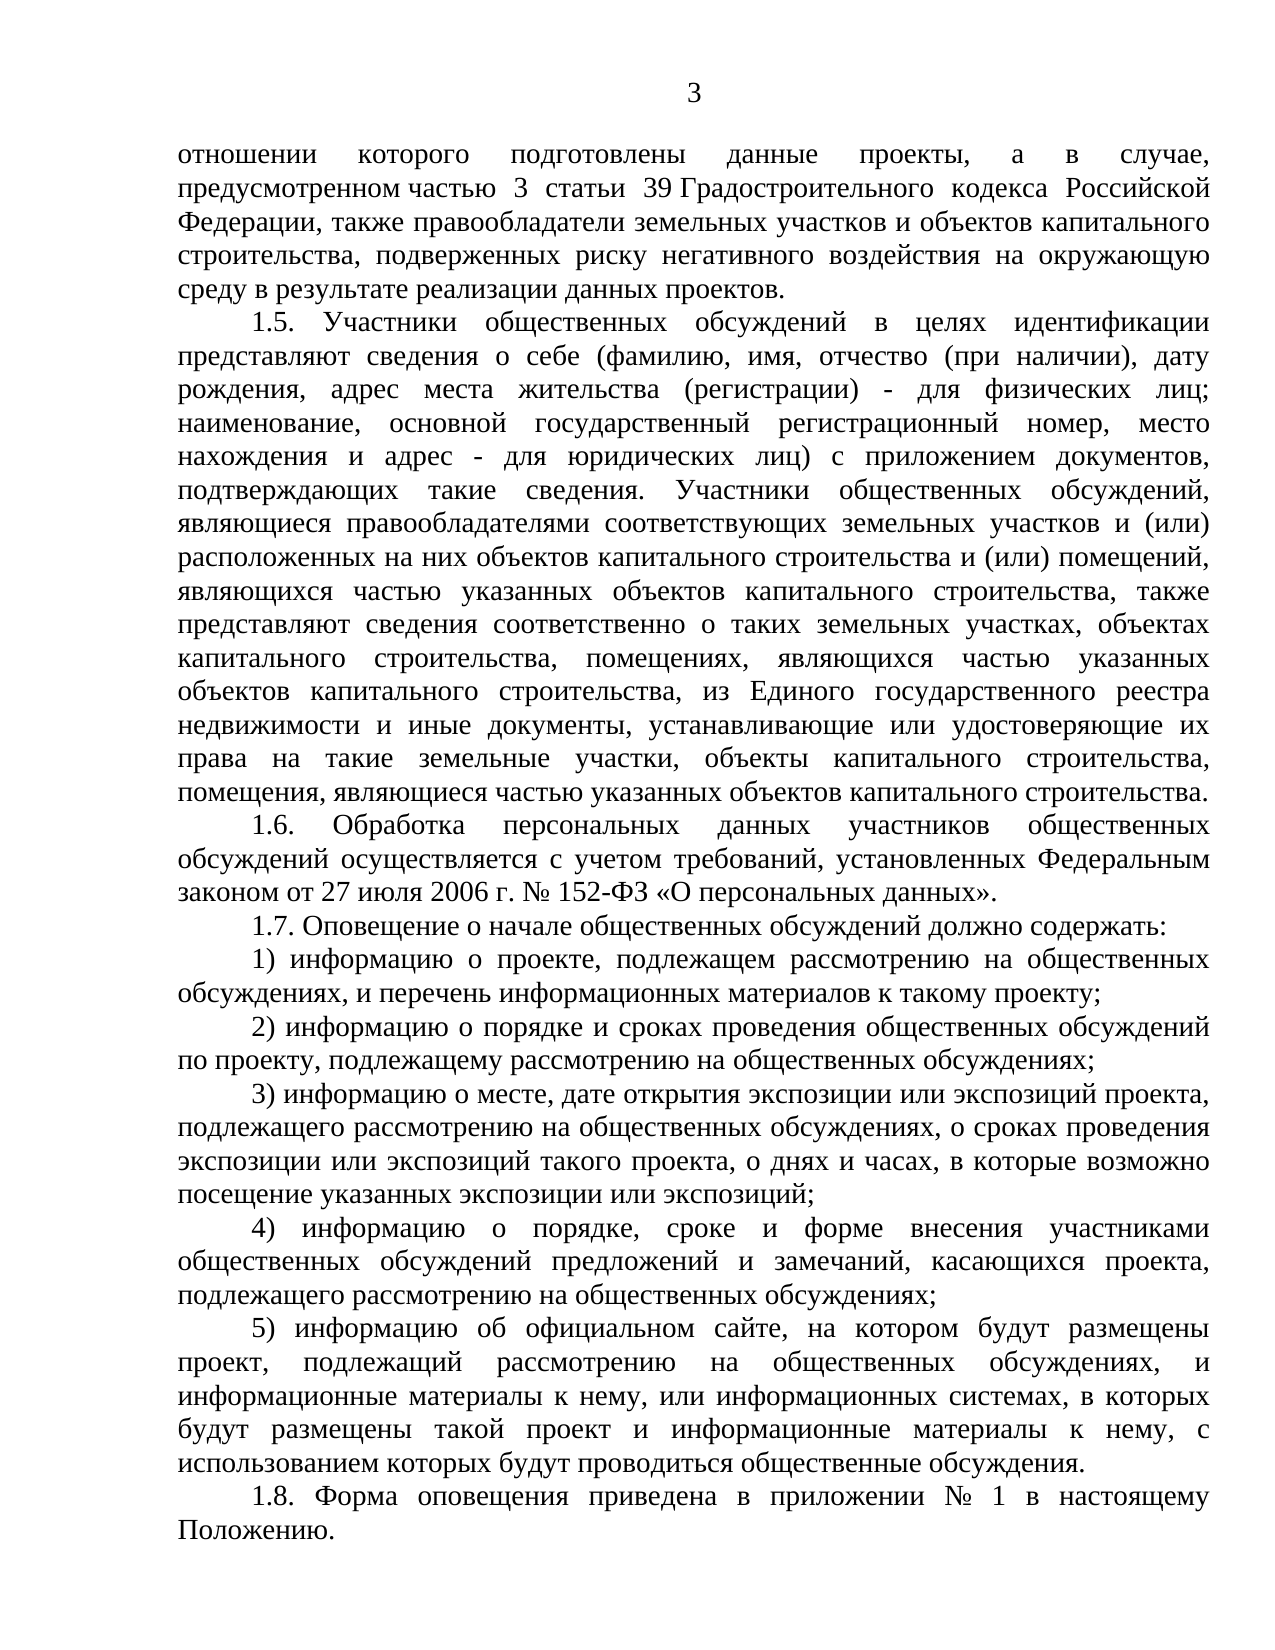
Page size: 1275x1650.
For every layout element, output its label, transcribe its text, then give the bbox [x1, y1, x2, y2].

text 5) информацию об официальном сайте, на котором будут размещены проект, подлежащий рассмотрению на общественных обсуждениях, и информационные материалы к нему, или информационных системах, в которых будут размещены такой проект и информационные материалы к нему, с использованием которых будут проводиться общественные обсуждения. [177, 1311, 1211, 1478]
text 1.7. Оповещение о начале общественных обсуждений должно содержать: [177, 908, 1211, 942]
text 2) информацию о порядке и сроках проведения общественных обсуждений по проекту, подлежащему рассмотрению на общественных обсуждениях; [177, 1009, 1211, 1076]
text 1.5. Участники общественных обсуждений в целях идентификации представляют сведения о себе (фамилию, имя, отчество (при наличии), дату рождения, адрес места жительства (регистрации) - для физических лиц; наименование, основной государственный регистрационный номер, место нахождения и адрес - для юридических лиц) с приложением документов, подтверждающих такие сведения. Участники общественных обсуждений, являющиеся правообладателями соответствующих земельных участков и (или) расположенных на них объектов капитального строительства и (или) помещений, являющихся частью указанных объектов капитального строительства, также представляют сведения соответственно о таких земельных участках, объектах капитального строительства, помещениях, являющихся частью указанных объектов капитального строительства, из Единого государственного реестра недвижимости и иные документы, устанавливающие или удостоверяющие их права на такие земельные участки, объекты капитального строительства, помещения, являющиеся частью указанных объектов капитального строительства. [177, 304, 1211, 807]
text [177, 137, 1211, 304]
text 1.8. Форма оповещения приведена в приложении № 1 в настоящему Положению. [177, 1478, 1211, 1545]
text 1) информацию о проекте, подлежащем рассмотрению на общественных обсуждениях, и перечень информационных материалов к такому проекту; [177, 942, 1211, 1009]
text 4) информацию о порядке, сроке и форме внесения участниками общественных обсуждений предложений и замечаний, касающихся проекта, подлежащего рассмотрению на общественных обсуждениях; [177, 1210, 1211, 1311]
text 3) информацию о месте, дате открытия экспозиции или экспозиций проекта, подлежащего рассмотрению на общественных обсуждениях, о сроках проведения экспозиции или экспозиций такого проекта, о днях и часах, в которые возможно посещение указанных экспозиции или экспозиций; [177, 1076, 1211, 1210]
text 1.6. Обработка персональных данных участников общественных обсуждений осуществляется с учетом требований, установленных Федеральным законом от 27 июля 2006 г. № 152-ФЗ «О персональных данных». [177, 807, 1211, 908]
